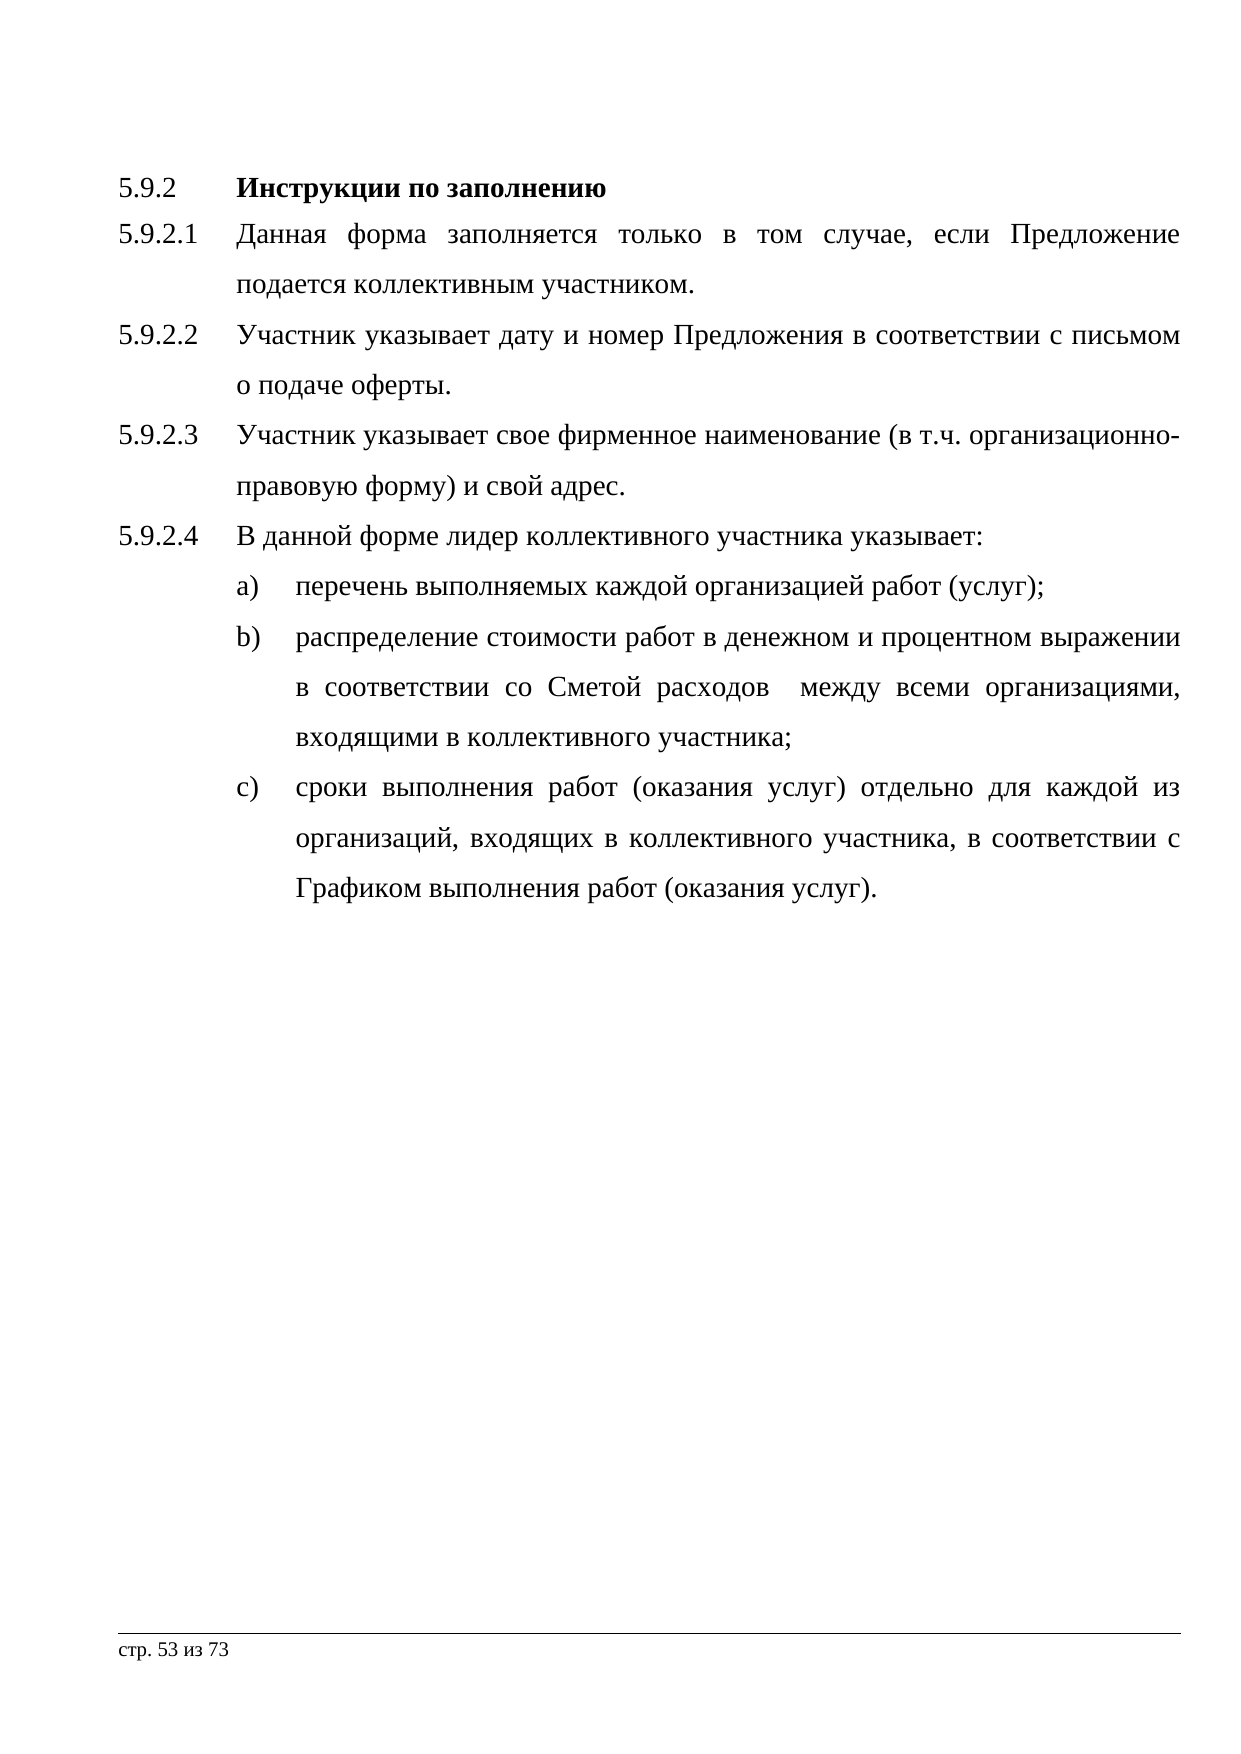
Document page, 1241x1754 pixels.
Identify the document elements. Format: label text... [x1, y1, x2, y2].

text Инструкции по заполнению [118, 170, 1181, 204]
text распределение стоимости работ в денежном и процентном выражении в соответствии со Сметой расходов между всеми организациями, входящими в коллективного участника; [236, 619, 1181, 753]
text Данная форма заполняется только в том случае, если Предложение подается коллективным участником. [118, 216, 1181, 300]
text перечень выполняемых каждой организацией работ (услуг); [236, 568, 1181, 602]
text сроки выполнения работ (оказания услуг) отдельно для каждой из организаций, входящих в коллективного участника, в соответствии с Графиком выполнения работ (оказания услуг). [236, 769, 1181, 904]
text Участник указывает дату и номер Предложения в соответствии с письмом о подаче оферты. [118, 317, 1181, 401]
text В данной форме лидер коллективного участника указывает: [118, 518, 1181, 552]
text Участник указывает свое фирменное наименование (в т.ч. организационно-правовую форму) и свой адрес. [118, 417, 1181, 501]
